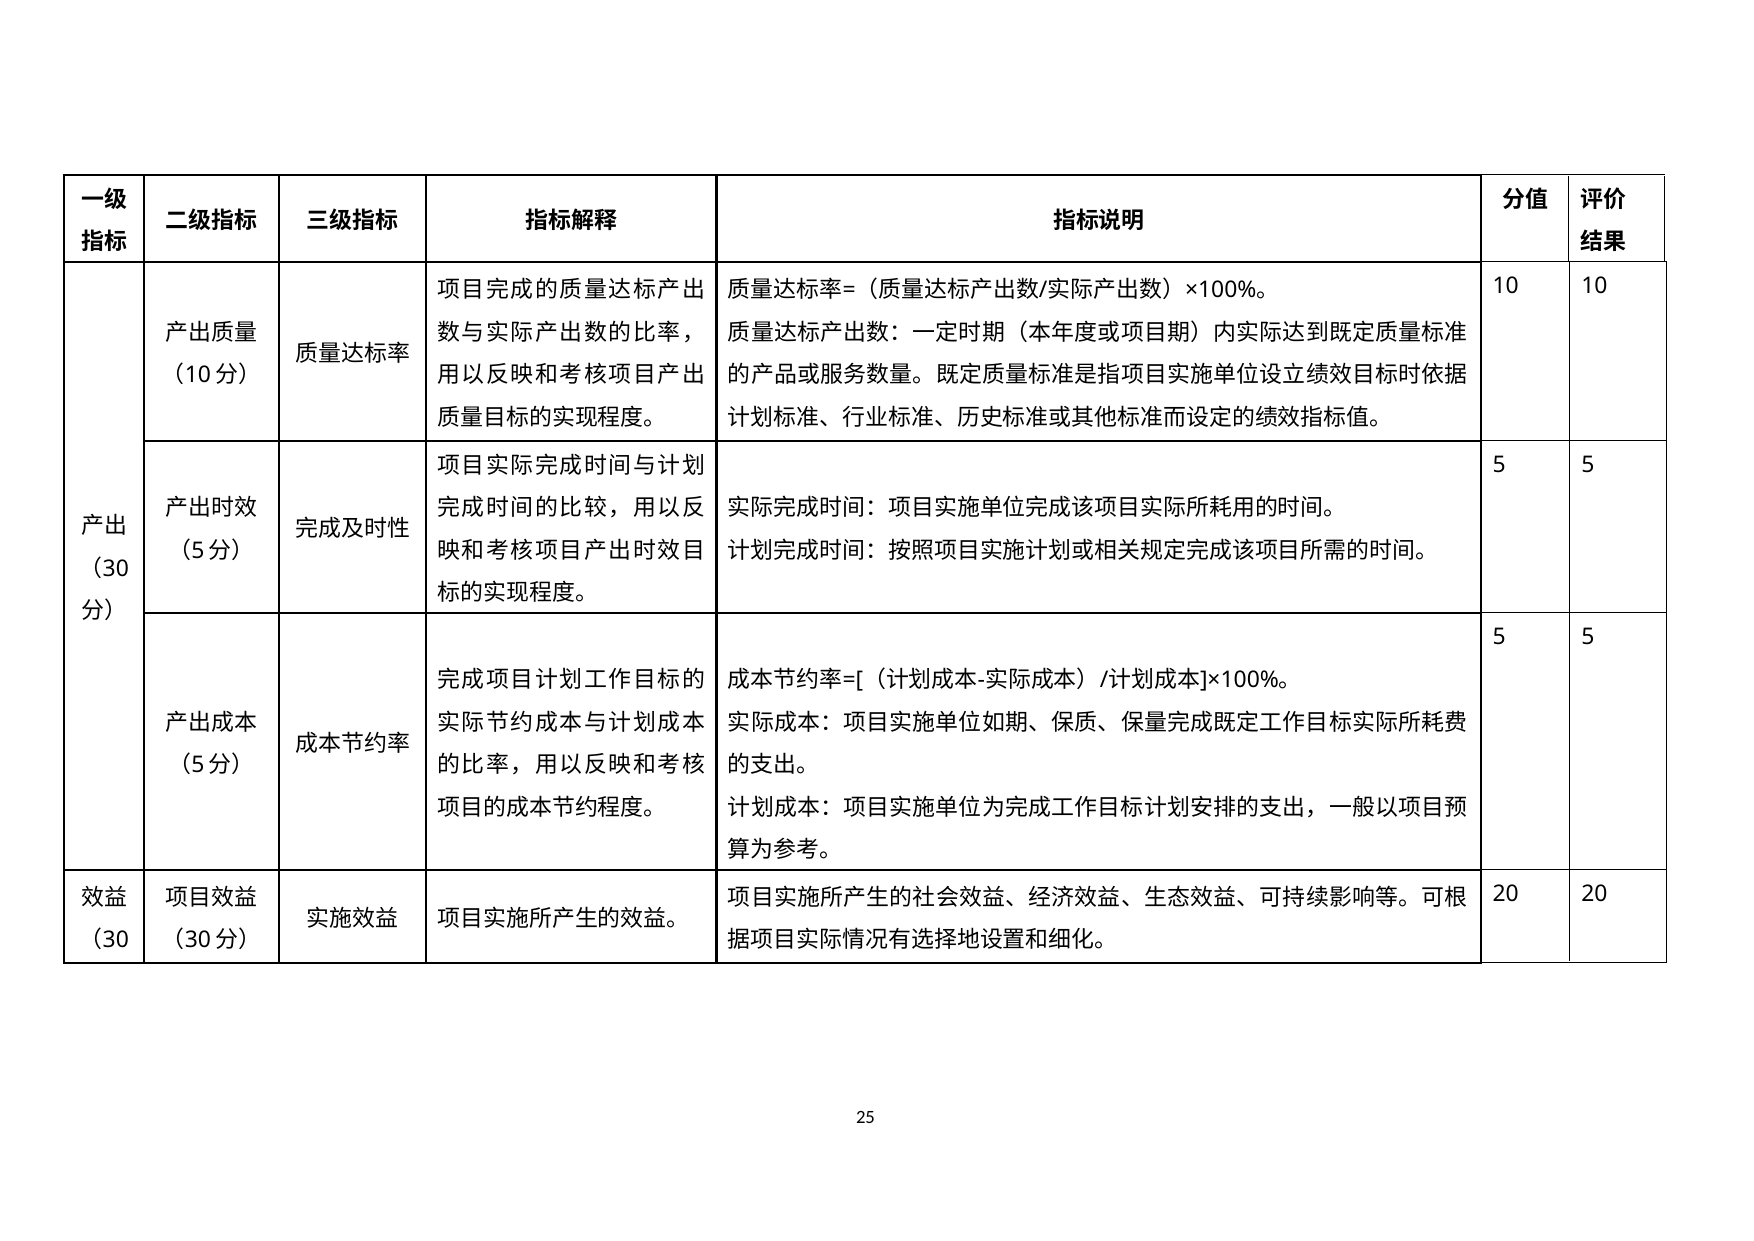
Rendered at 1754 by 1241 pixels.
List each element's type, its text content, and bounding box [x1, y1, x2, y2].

table_cell 质量达标率 [280, 263, 425, 440]
table_cell 实施效益 [280, 871, 425, 962]
table_header 指标解释 [427, 176, 715, 261]
table_cell 项目实施所产生的效益。 [427, 871, 715, 962]
table_cell 效益（30分） [65, 871, 143, 962]
table_cell 成本节约率 [280, 614, 425, 869]
table_header 三级指标 [280, 176, 425, 261]
table_cell 产出时效（5分） [145, 442, 278, 612]
table_cell 项目实施所产生的社会效益、经济效益、生态效益、可持续影响等。可根据项目实际情况有选择地设置和细化。 [718, 871, 1480, 962]
table_cell 产出质量（10分） [145, 263, 278, 440]
table_cell 完成项目计划工作目标的实际节约成本与计划成本的比率，用以反映和考核项目的成本节约程度。 [427, 614, 715, 869]
table_header 指标说明 [718, 176, 1480, 261]
table_cell 成本节约率=[（计划成本-实际成本）/计划成本]×100%。 实际成本：项目实施单位如期、保质、保量完成既定工作目标实际所耗费的支出。 计划成本：项目实施单位为完成工作目标计划安排的支出，一般以项目预算为参考。 [718, 614, 1480, 869]
table_cell 5 [1482, 441, 1569, 612]
table_cell 完成及时性 [280, 442, 425, 612]
table_cell 5 [1570, 441, 1666, 612]
table_header 分值 [1482, 175, 1569, 261]
table_cell 实际完成时间：项目实施单位完成该项目实际所耗用的时间。 计划完成时间：按照项目实施计划或相关规定完成该项目所需的时间。 [718, 442, 1480, 612]
table_cell 项目完成的质量达标产出数与实际产出数的比率，用以反映和考核项目产出质量目标的实现程度。 [427, 263, 715, 440]
table_cell 产出成本（5分） [145, 614, 278, 869]
table_cell 10 [1482, 262, 1569, 440]
table_cell 项目效益（30分） [145, 871, 278, 962]
table_cell 项目实际完成时间与计划完成时间的比较，用以反映和考核项目产出时效目标的实现程度。 [427, 442, 715, 612]
table_cell 产出（30分） [65, 263, 143, 869]
table_cell 20 [1570, 870, 1666, 962]
table_header 评价 结果 [1569, 175, 1665, 261]
table_cell 10 [1570, 262, 1666, 440]
table_cell 5 [1570, 613, 1666, 869]
table_header 二级指标 [145, 176, 278, 261]
table_cell 质量达标率=（质量达标产出数/实际产出数）×100%。 质量达标产出数：一定时期（本年度或项目期）内实际达到既定质量标准的产品或服务数量。既定质量标准是指项目实施单位设立绩效目标时依据计划标准、行业标准、历史标准或其他标准而设定的绩效指标值。 [718, 263, 1480, 440]
table_cell 20 [1482, 870, 1570, 962]
table_header 一级指标 [65, 176, 143, 261]
table_cell 5 [1482, 613, 1569, 869]
